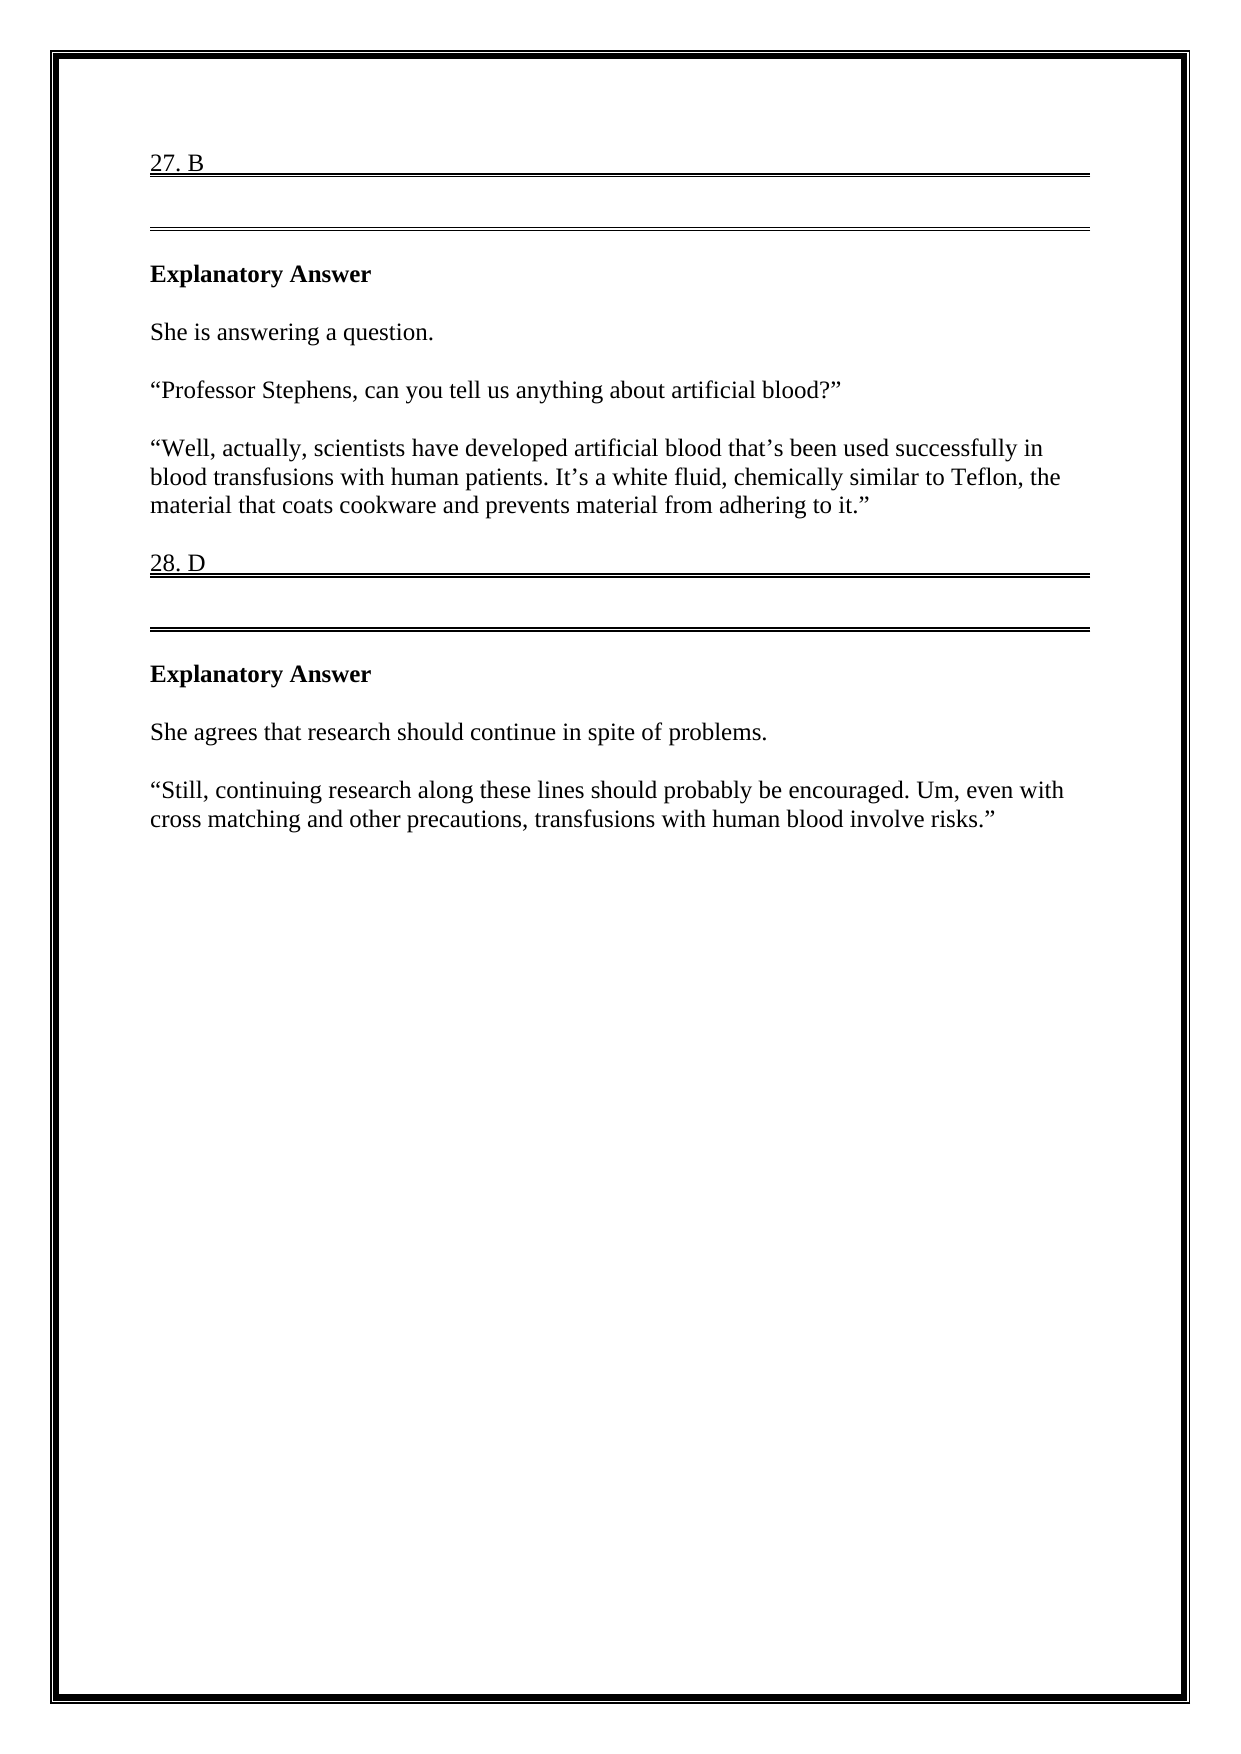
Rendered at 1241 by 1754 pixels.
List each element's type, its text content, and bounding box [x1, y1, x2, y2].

text Explanatory Answer [150, 259, 1090, 288]
text “Professor Stephens, can you tell us anything about artificial blood?” [150, 375, 1090, 404]
text She agrees that research should continue in spite of problems. [150, 717, 1090, 746]
text 27. B [150, 148, 1090, 173]
text “Well, actually, scientists have developed artificial blood that’s been used successfully in blood transfusions with human patients. It’s a white fluid, chemically similar to Teflon, the material that coats cookware and prevents material from adhering to it.” [150, 433, 1090, 519]
text She is answering a question. [150, 317, 1090, 346]
text 28. D [150, 548, 1090, 573]
text “Still, continuing research along these lines should probably be encouraged. Um, even with cross matching and other precautions, transfusions with human blood involve risks.” [150, 775, 1090, 833]
text Explanatory Answer [150, 659, 1090, 688]
